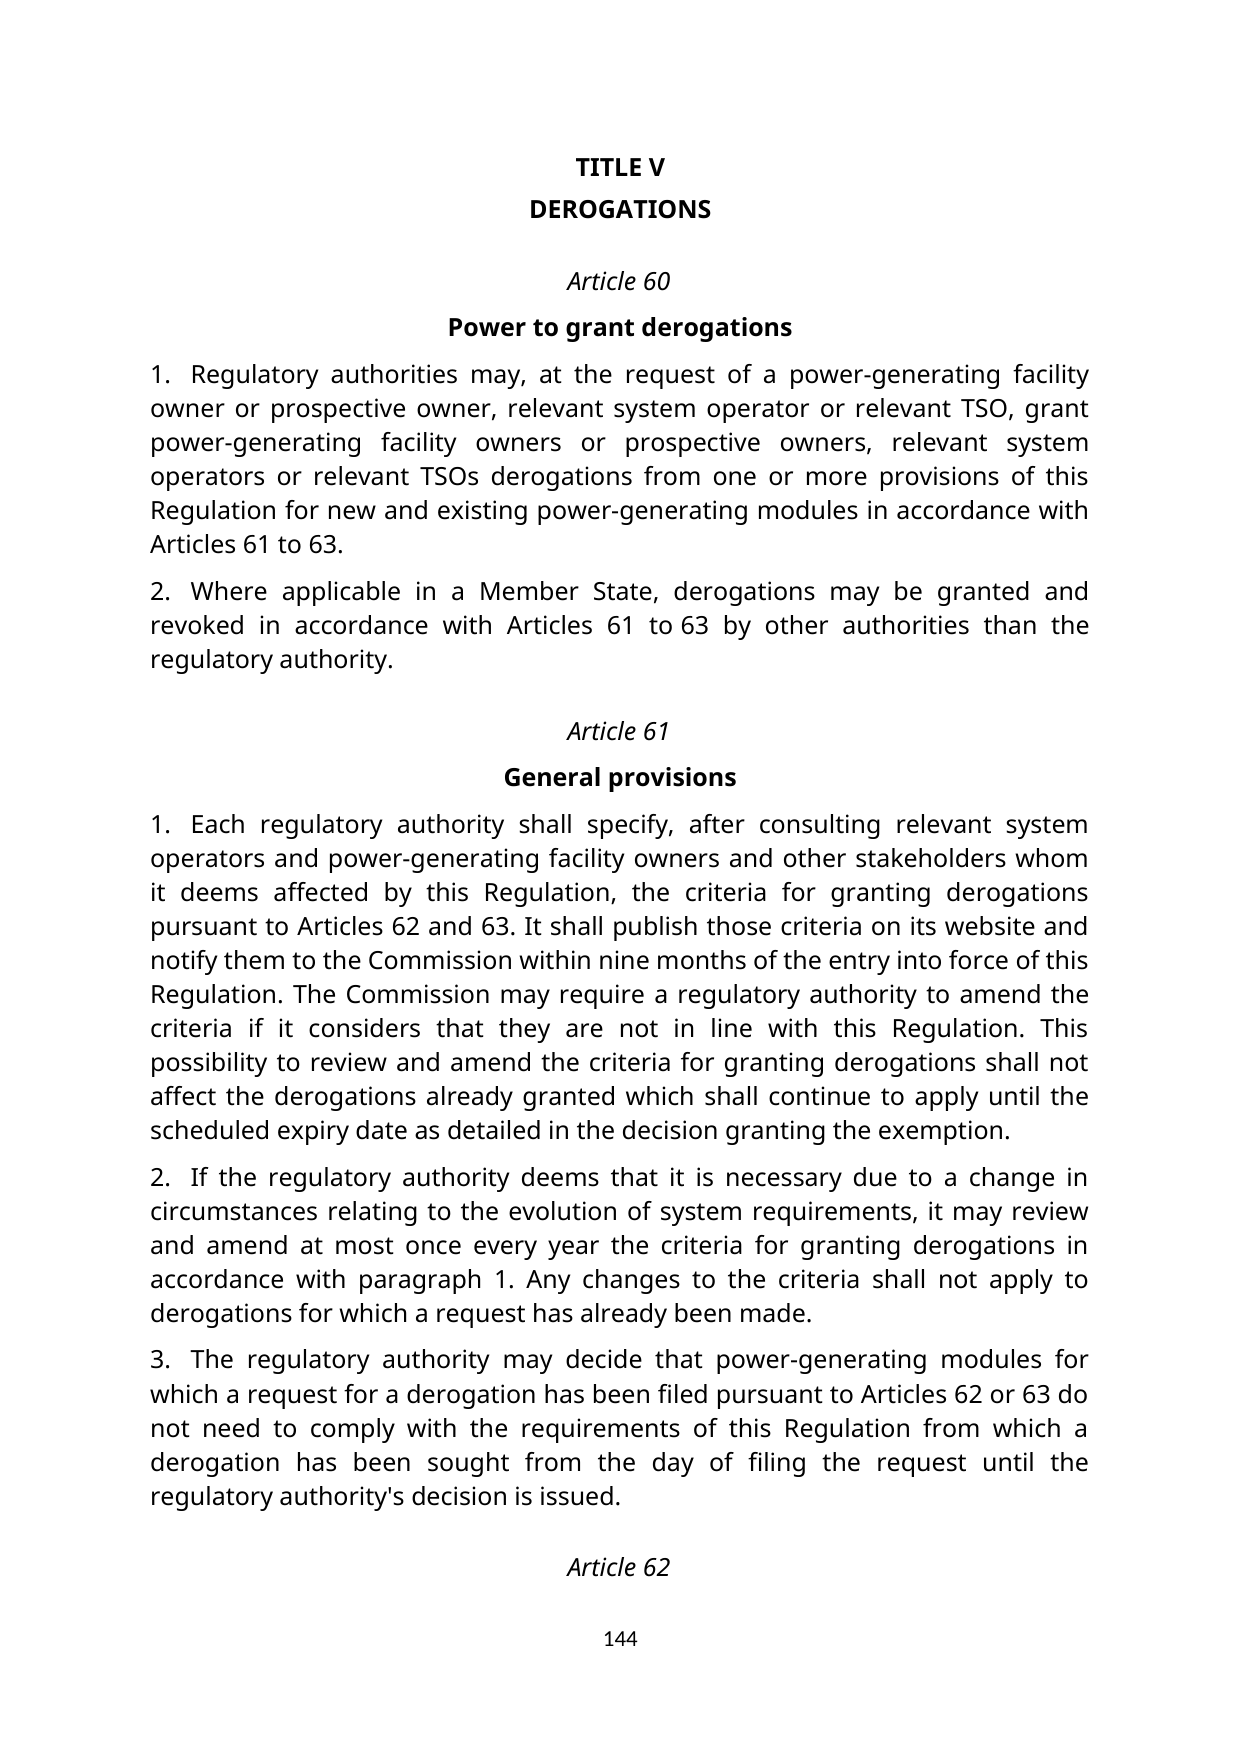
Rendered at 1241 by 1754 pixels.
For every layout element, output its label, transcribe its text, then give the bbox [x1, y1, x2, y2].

subtitle Article 62 [150, 1550, 1090, 1584]
text Power to grant derogations [150, 310, 1090, 344]
text 2. If the regulatory authority deems that it is necessary due to a change in circumstances relating to the evolution of system requirements, it may review and amend at most once every year the criteria for granting derogations in accordance with paragraph 1. Any changes to the criteria shall not apply to derogations for which a request has already been made. [150, 1159, 1090, 1330]
text 2. Where applicable in a Member State, derogations may be granted and revoked in accordance with Articles 61 to 63 by other authorities than the regulatory authority. [150, 573, 1090, 676]
text 3. The regulatory authority may decide that power-generating modules for which a request for a derogation has been filed pursuant to Articles 62 or 63 do not need to comply with the requirements of this Regulation from which a derogation has been sought from the day of filing the request until the regulatory authority's decision is issued. [150, 1342, 1090, 1512]
text 1. Regulatory authorities may, at the request of a power-generating facility owner or prospective owner, relevant system operator or relevant TSO, grant power-generating facility owners or prospective owners, relevant system operators or relevant TSOs derogations from one or more provisions of this Regulation for new and existing power-generating modules in accordance with Articles 61 to 63. [150, 357, 1090, 561]
text 1. Each regulatory authority shall specify, after consulting relevant system operators and power-generating facility owners and other stakeholders whom it deems affected by this Regulation, the criteria for granting derogations pursuant to Articles 62 and 63. It shall publish those criteria on its website and notify them to the Commission within nine months of the entry into force of this Regulation. The Commission may require a regulatory authority to amend the criteria if it considers that they are not in line with this Regulation. This possibility to review and amend the criteria for granting derogations shall not affect the derogations already granted which shall continue to apply until the scheduled expiry date as detailed in the decision granting the exemption. [150, 806, 1090, 1147]
subtitle Article 60 [150, 263, 1090, 297]
text TITLE V [150, 150, 1090, 184]
text General provisions [150, 760, 1090, 794]
subtitle DEROGATIONS [150, 192, 1090, 226]
subtitle Article 61 [150, 713, 1090, 747]
